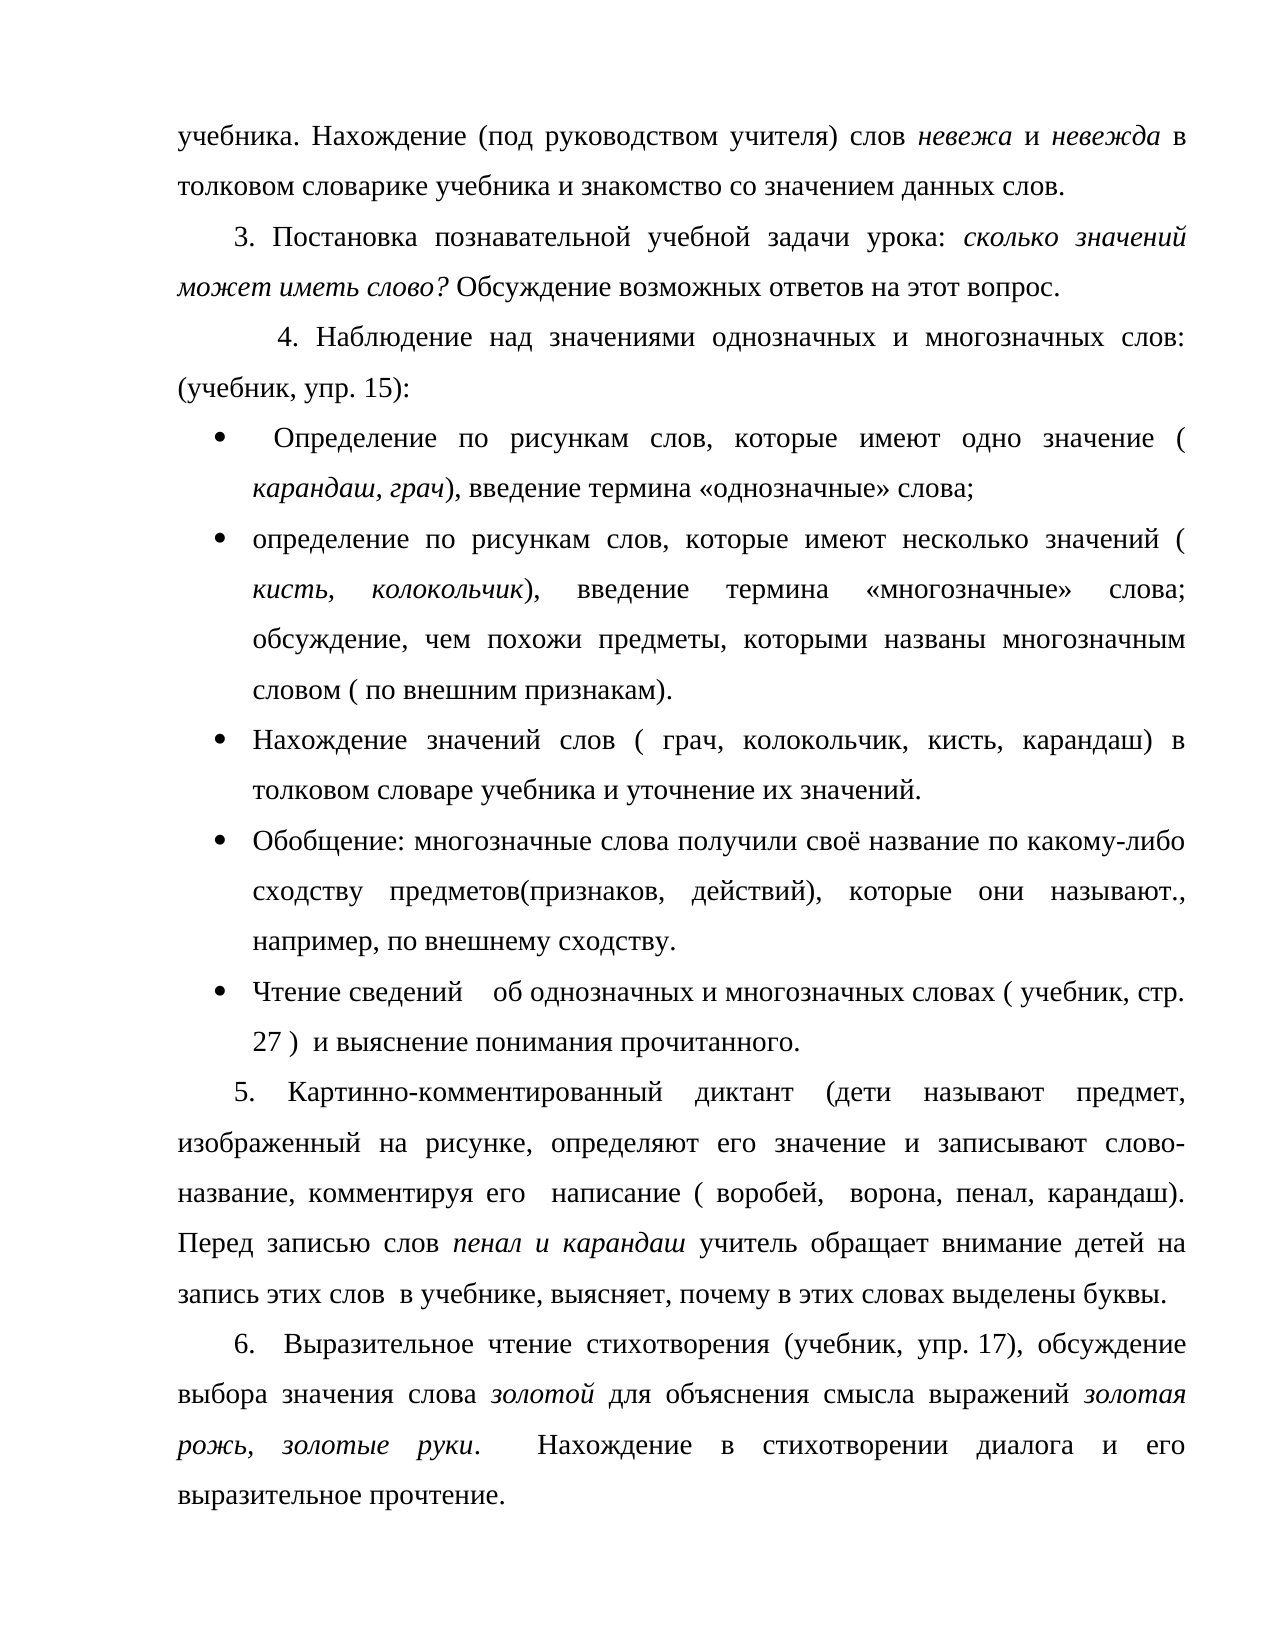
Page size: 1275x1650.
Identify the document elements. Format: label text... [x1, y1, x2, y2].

list определение по рисункам слов, которые имеют несколько значений ( кисть, колокольчик), введение термина «многозначные» слова; обсуждение, чем похожи предметы, которыми названы многозначным словом ( по внешним признакам). [215, 521, 1186, 705]
text 5. Картинно-комментированный диктант (дети называют предмет, изображенный на рисунке, определяют его значение и записывают слово-название, комментируя его написание ( воробей, ворона, пенал, карандаш). Перед записью слов пенал и карандаш учитель обращает внимание детей на запись этих слов в учебнике, выясняет, почему в этих словах выделены буквы. [177, 1074, 1186, 1309]
list Обобщение: многозначные слова получили своё название по какому-либо сходству предметов(признаков, действий), которые они называют., например, по внешнему сходству. [215, 823, 1186, 957]
list Чтение сведений об однозначных и многозначных словах ( учебник, стр. 27 ) и выяснение понимания прочитанного. [215, 974, 1186, 1058]
list Определение по рисункам слов, которые имеют одно значение ( карандаш, грач), введение термина «однозначные» слова; [215, 420, 1186, 504]
list Нахождение значений слов ( грач, колокольчик, кисть, карандаш) в толковом словаре учебника и уточнение их значений. [215, 722, 1186, 806]
text 4. Наблюдение над значениями однозначных и многозначных слов: (учебник, упр. 15): [177, 319, 1186, 403]
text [177, 118, 1186, 202]
text 3. Постановка познавательной учебной задачи урока: сколько значений может иметь слово? Обсуждение возможных ответов на этот вопрос. [177, 219, 1186, 303]
text 6. Выразительное чтение стихотворения (учебник, упр. 17), обсуждение выбора значения слова золотой для объяснения смысла выражений золотая рожь, золотые руки. Нахождение в стихотворении диалога и его выразительное прочтение. [177, 1326, 1186, 1511]
